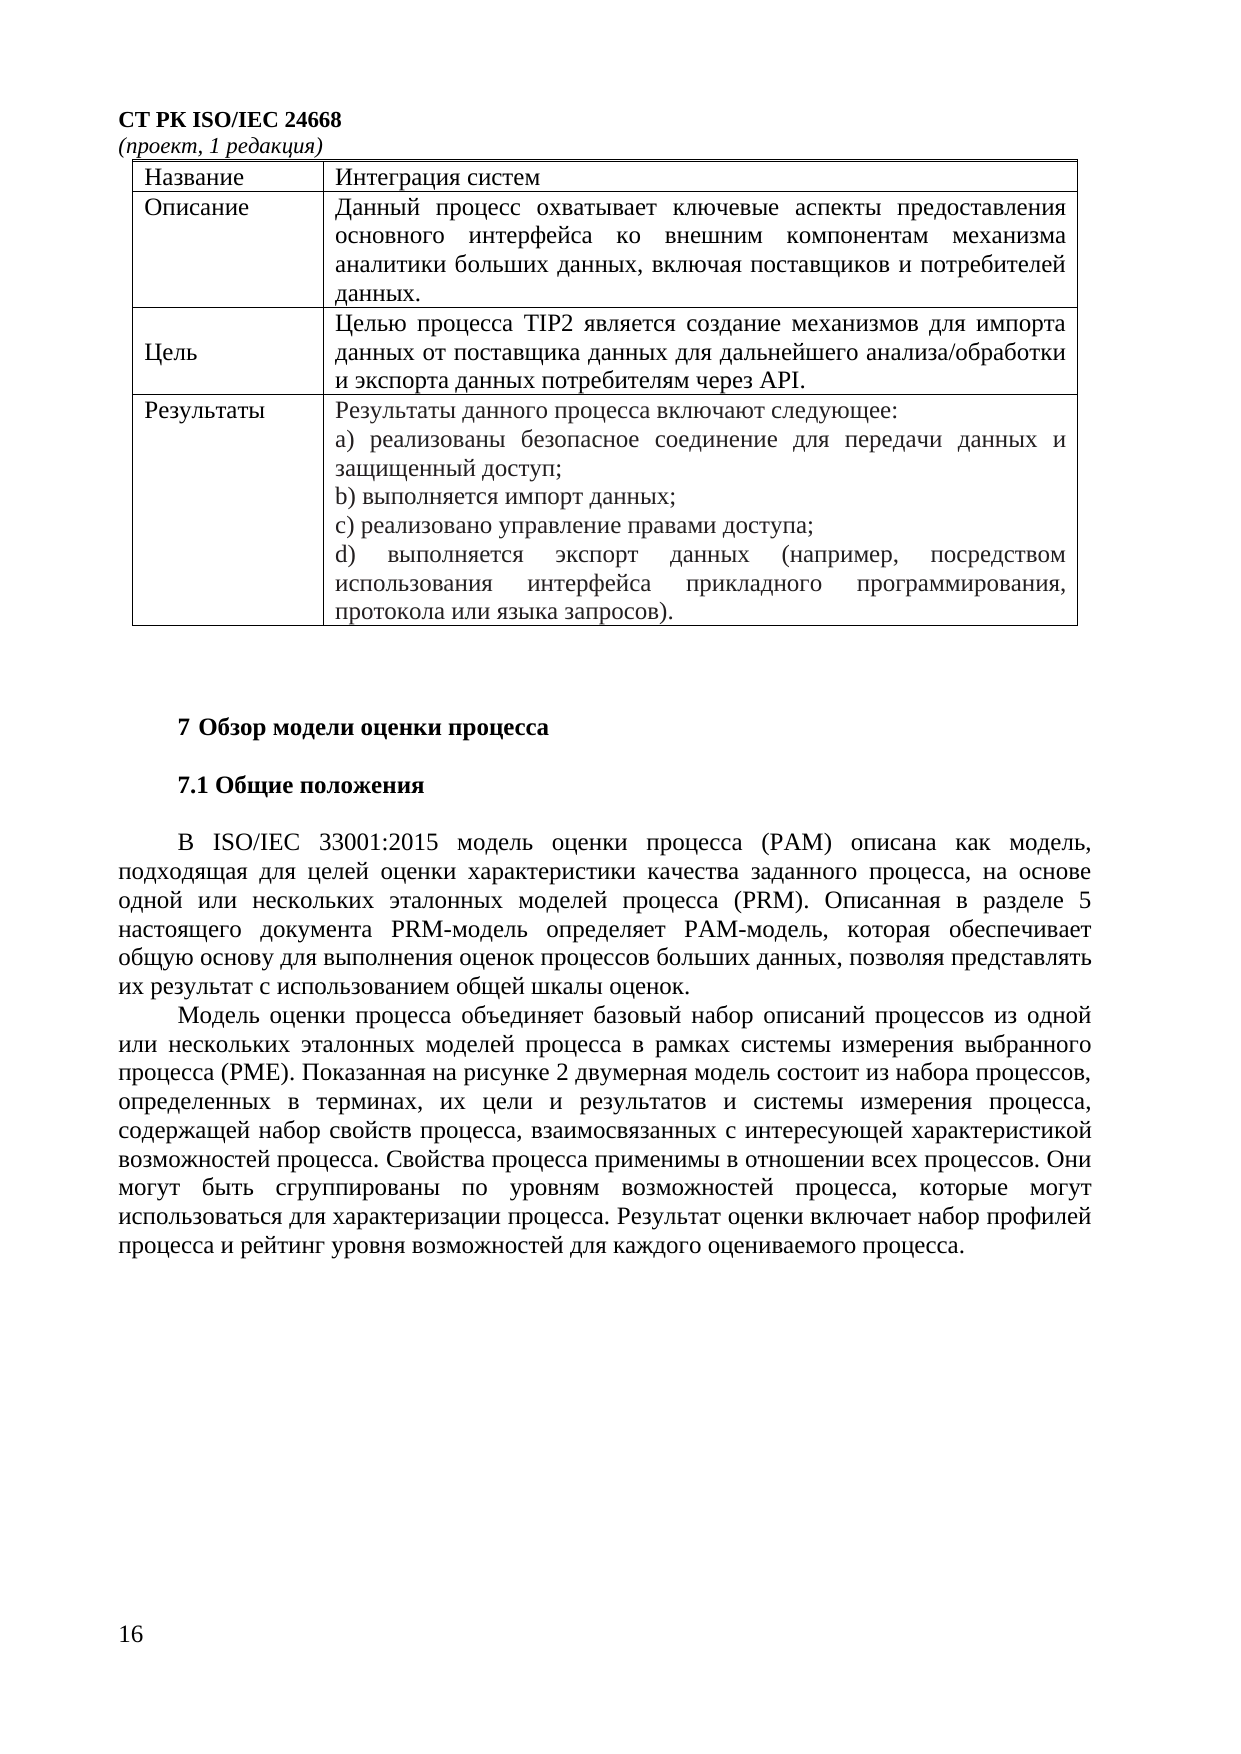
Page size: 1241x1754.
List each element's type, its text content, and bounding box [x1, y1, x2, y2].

text В ISO/IEC 33001:2015 модель оценки процесса (РАМ) описана как модель, подходящая для целей оценки характеристики качества заданного процесса, на основе одной или нескольких эталонных моделей процесса (PRM). Описанная в разделе 5 настоящего документа PRM-модель определяет РАМ-модель, которая обеспечивает общую основу для выполнения оценок процессов больших данных, позволяя представлять их результат с использованием общей шкалы оценок. [118, 827, 1092, 1000]
table_cell Описание [133, 192, 323, 307]
table_cell Цель [133, 308, 323, 394]
table_cell Интеграция систем [324, 162, 1077, 191]
text 7 Обзор модели оценки процесса [118, 712, 1092, 741]
table_cell Целью процесса TIP2 является создание механизмов для импорта данных от поставщика данных для дальнейшего анализа/обработки и экспорта данных потребителям через API. [324, 308, 1077, 394]
text Модель оценки процесса объединяет базовый набор описаний процессов из одной или нескольких эталонных моделей процесса в рамках системы измерения выбранного процесса (РМЕ). Показанная на рисунке 2 двумерная модель состоит из набора процессов, определенных в терминах, их цели и результатов и системы измерения процесса, содержащей набор свойств процесса, взаимосвязанных с интересующей характеристикой возможностей процесса. Свойства процесса применимы в отношении всех процессов. Они могут быть сгруппированы по уровням возможностей процесса, которые могут использоваться для характеризации процесса. Результат оценки включает набор профилей процесса и рейтинг уровня возможностей для каждого оцениваемого процесса. [118, 1000, 1092, 1259]
table_cell Результаты [133, 395, 323, 625]
text 7.1 Общие положения [118, 770, 1092, 799]
table_cell Данный процесс охватывает ключевые аспекты предоставления основного интерфейса ко внешним компонентам механизма аналитики больших данных, включая поставщиков и потребителей данных. [324, 192, 1077, 307]
table_cell Название [133, 162, 323, 191]
table_cell Результаты данного процесса включают следующее: a) реализованы безопасное соединение для передачи данных и защищенный доступ; b) выполняется импорт данных; c) реализовано управление правами доступа; d) выполняется экспорт данных (например, посредством использования интерфейса прикладного программирования, протокола или языка запросов). [324, 395, 1077, 625]
